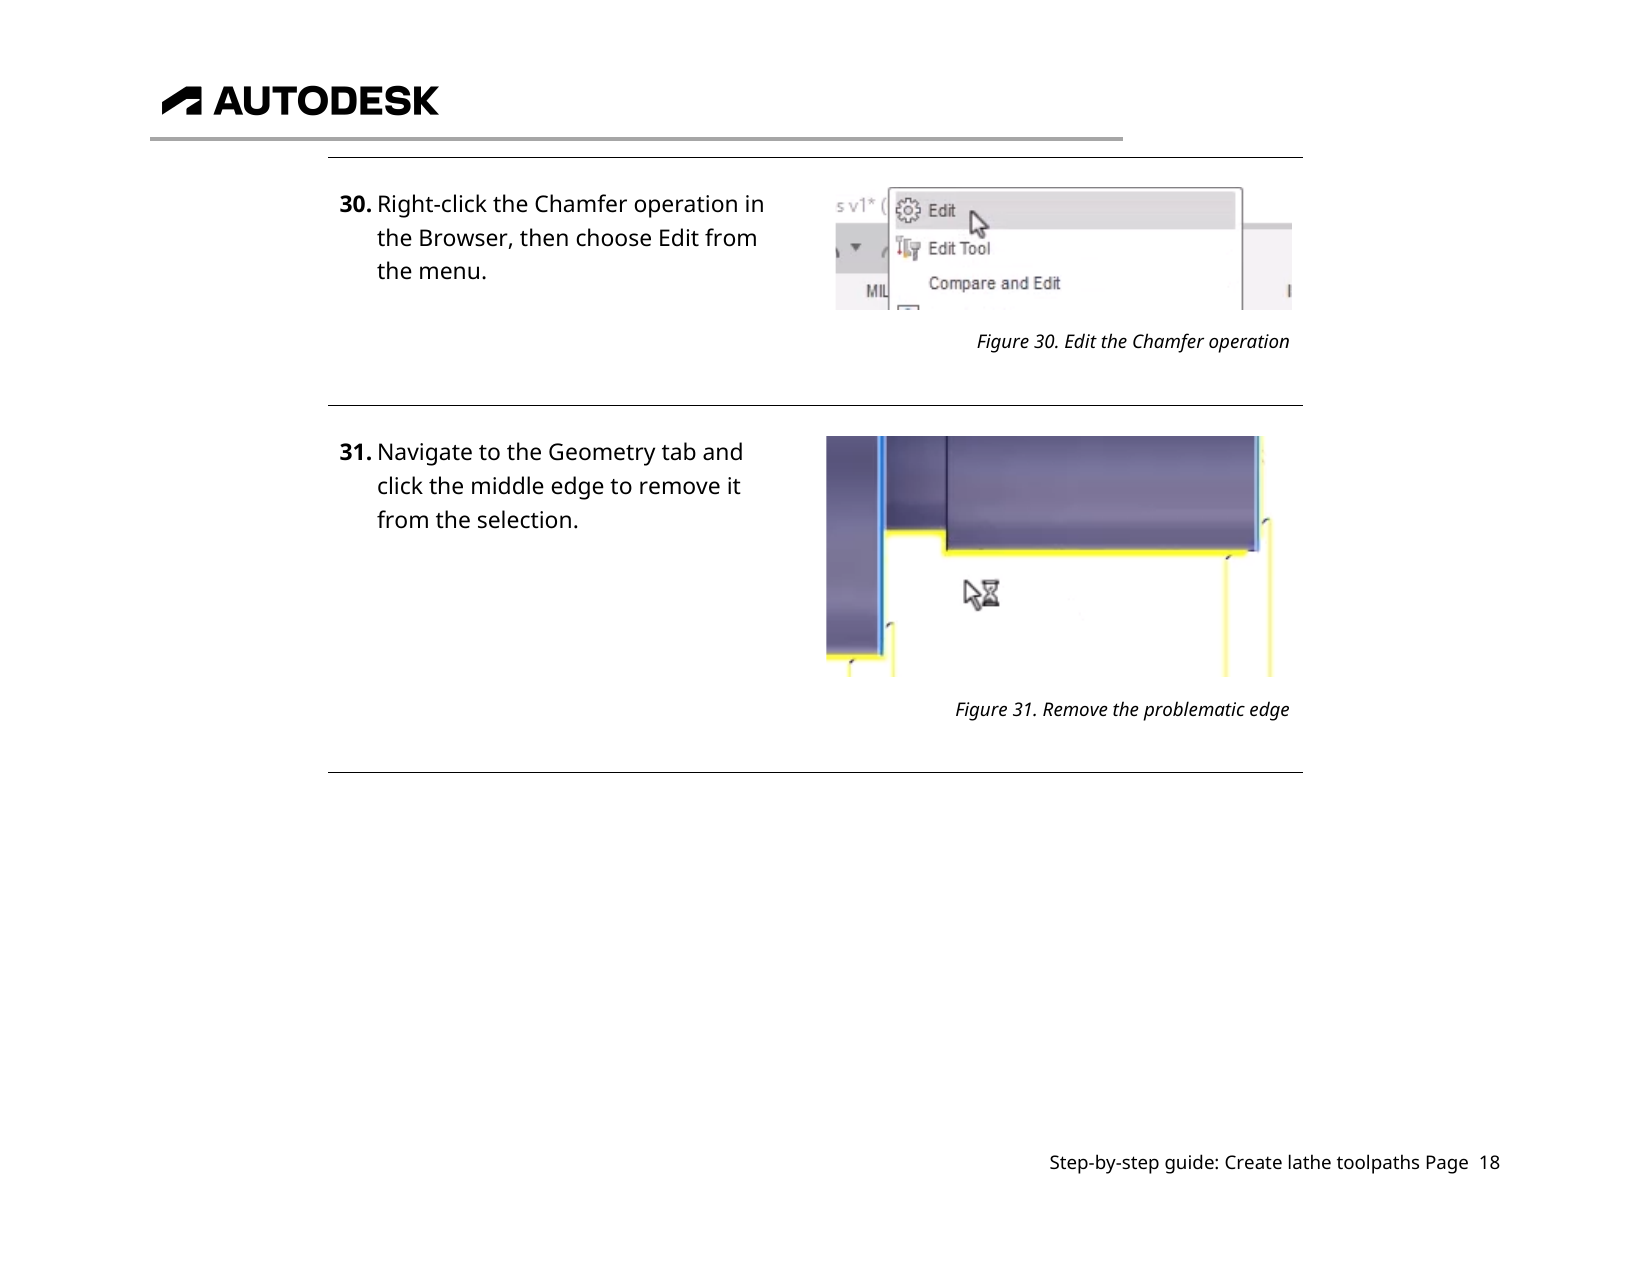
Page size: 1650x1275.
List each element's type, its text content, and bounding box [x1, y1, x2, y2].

table_cell Figure 30. Edit the Chamfer operation [806, 158, 1303, 405]
table_cell Figure 31. Remove the problematic edge [806, 406, 1303, 772]
table_cell Right-click the Chamfer operation in the Browser, then choose Edit from the menu. [328, 158, 806, 405]
picture [835, 187, 1292, 310]
picture [150, 75, 451, 127]
table_cell Navigate to the Geometry tab and click the middle edge to remove it from the selection. [328, 406, 806, 772]
picture [826, 436, 1292, 677]
